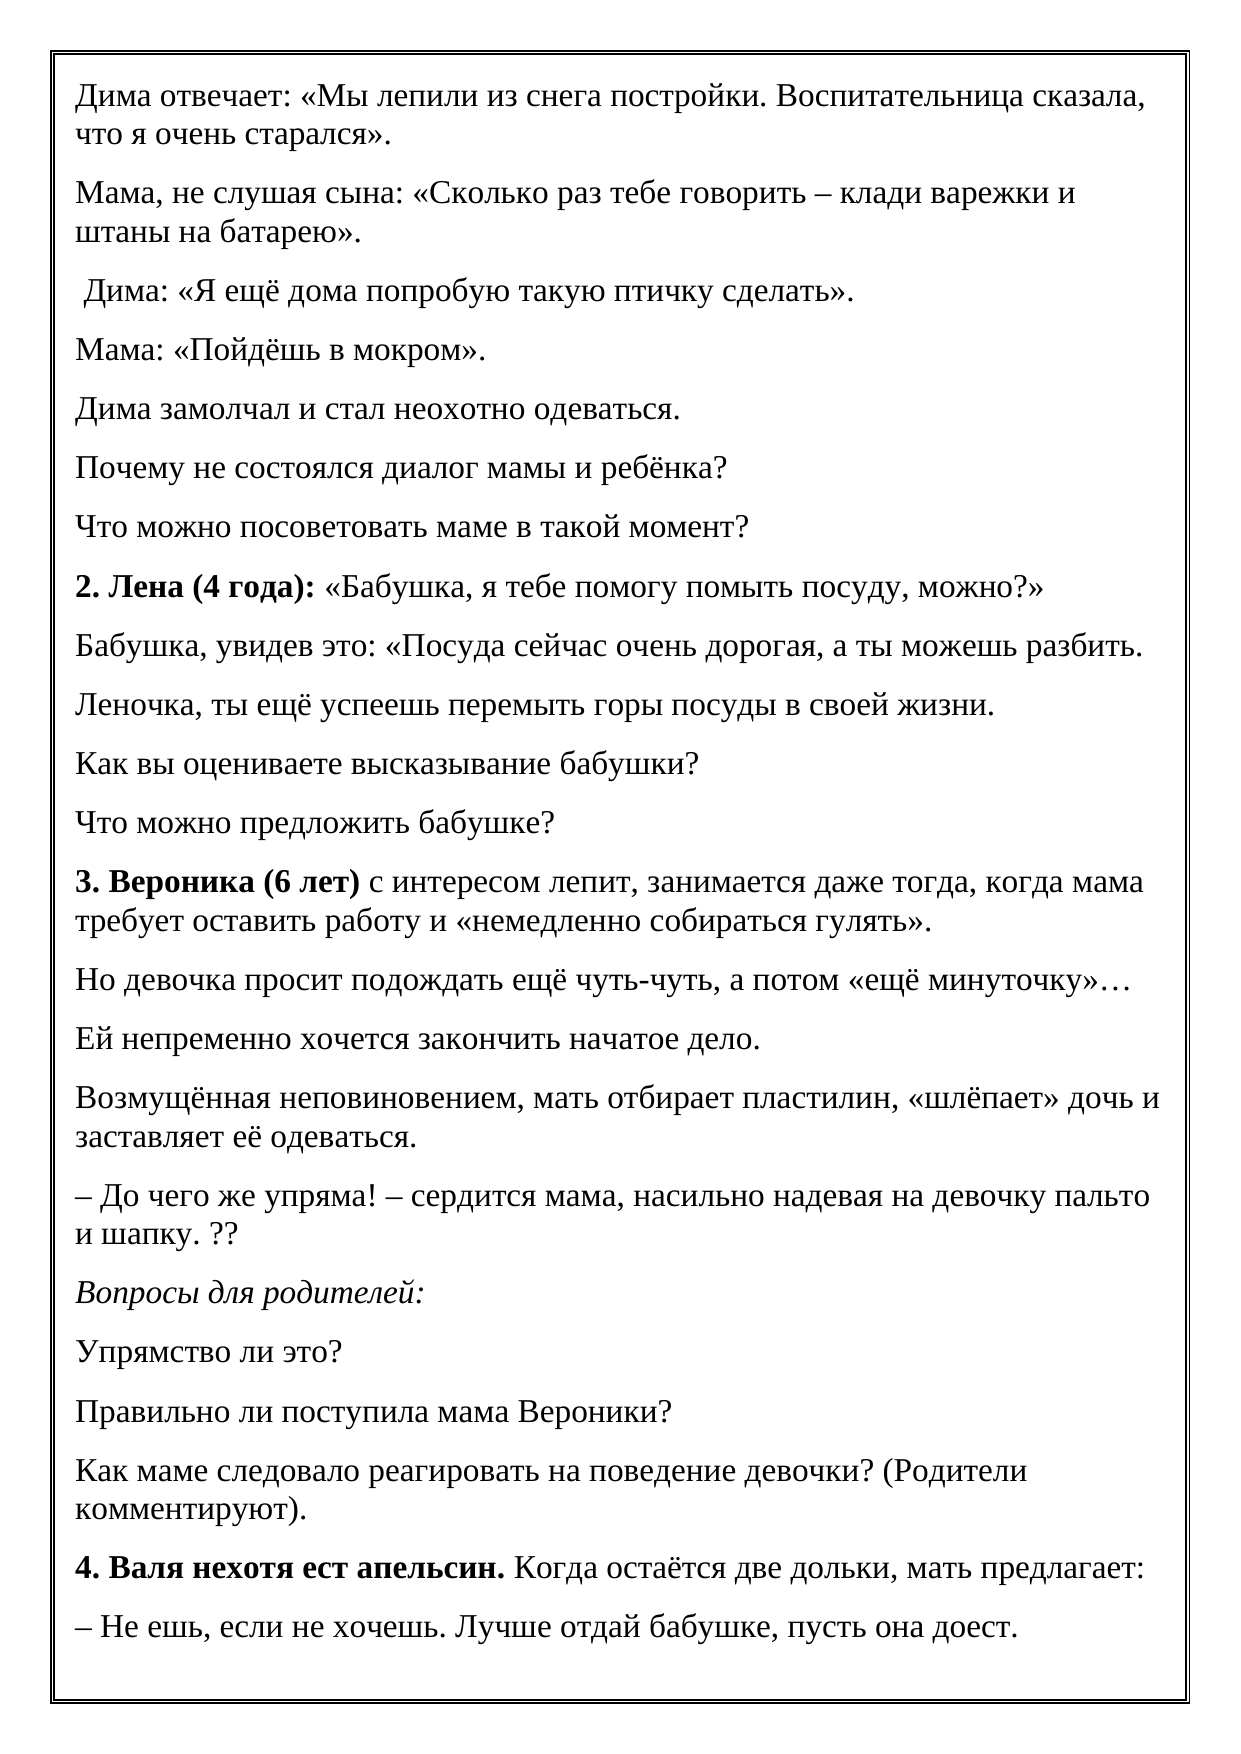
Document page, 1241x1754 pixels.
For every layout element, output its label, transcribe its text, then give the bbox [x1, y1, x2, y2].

text Мама: «Пойдёшь в мокром». [75, 329, 1165, 367]
text Как вы оцениваете высказывание бабушки? [75, 743, 1165, 782]
text Как маме следовало реагировать на поведение девочки? (Родители комментируют). [75, 1450, 1165, 1527]
text 2. Лена (4 года): «Бабушка, я тебе помогу помыть посуду, можно?» [75, 566, 1165, 604]
text Мама, не слушая сына: «Сколько раз тебе говорить – клади варежки и штаны на батарею». [75, 172, 1165, 249]
text Бабушка, увидев это: «Посуда сейчас очень дорогая, а ты можешь разбить. [75, 625, 1165, 663]
text – До чего же упряма! – сердится мама, насильно надевая на девочку пальто и шапку. ?? [75, 1175, 1165, 1252]
text 3. Вероника (6 лет) с интересом лепит, занимается даже тогда, когда мама требует оставить работу и «немедленно собираться гулять». [75, 862, 1165, 938]
text – Не ешь, если не хочешь. Лучше отдай бабушке, пусть она доест. [75, 1607, 1165, 1645]
text Дима замолчал и стал неохотно одеваться. [75, 388, 1165, 427]
text Упрямство ли это? [75, 1332, 1165, 1370]
text Возмущённая неповиновением, мать отбирает пластилин, «шлёпает» дочь и заставляет её одеваться. [75, 1077, 1165, 1154]
text Дима отвечает: «Мы лепили из снега постройки. Воспитательница сказала, что я очень старался». [75, 75, 1165, 152]
text Почему не состоялся диалог мамы и ребёнка? [75, 447, 1165, 486]
text 4. Валя нехотя ест апельсин. Когда остаётся две дольки, мать предлагает: [75, 1547, 1165, 1586]
text Что можно предложить бабушке? [75, 802, 1165, 841]
text Вопросы для родителей: [75, 1272, 1165, 1311]
text Правильно ли поступила мама Вероники? [75, 1391, 1165, 1429]
text Что можно посоветовать маме в такой момент? [75, 507, 1165, 545]
text Ей непременно хочется закончить начатое дело. [75, 1018, 1165, 1057]
text Но девочка просит подождать ещё чуть-чуть, а потом «ещё минуточку»… [75, 959, 1165, 997]
text Леночка, ты ещё успеешь перемыть горы посуды в своей жизни. [75, 684, 1165, 722]
text Дима: «Я ещё дома попробую такую птичку сделать». [75, 270, 1165, 308]
